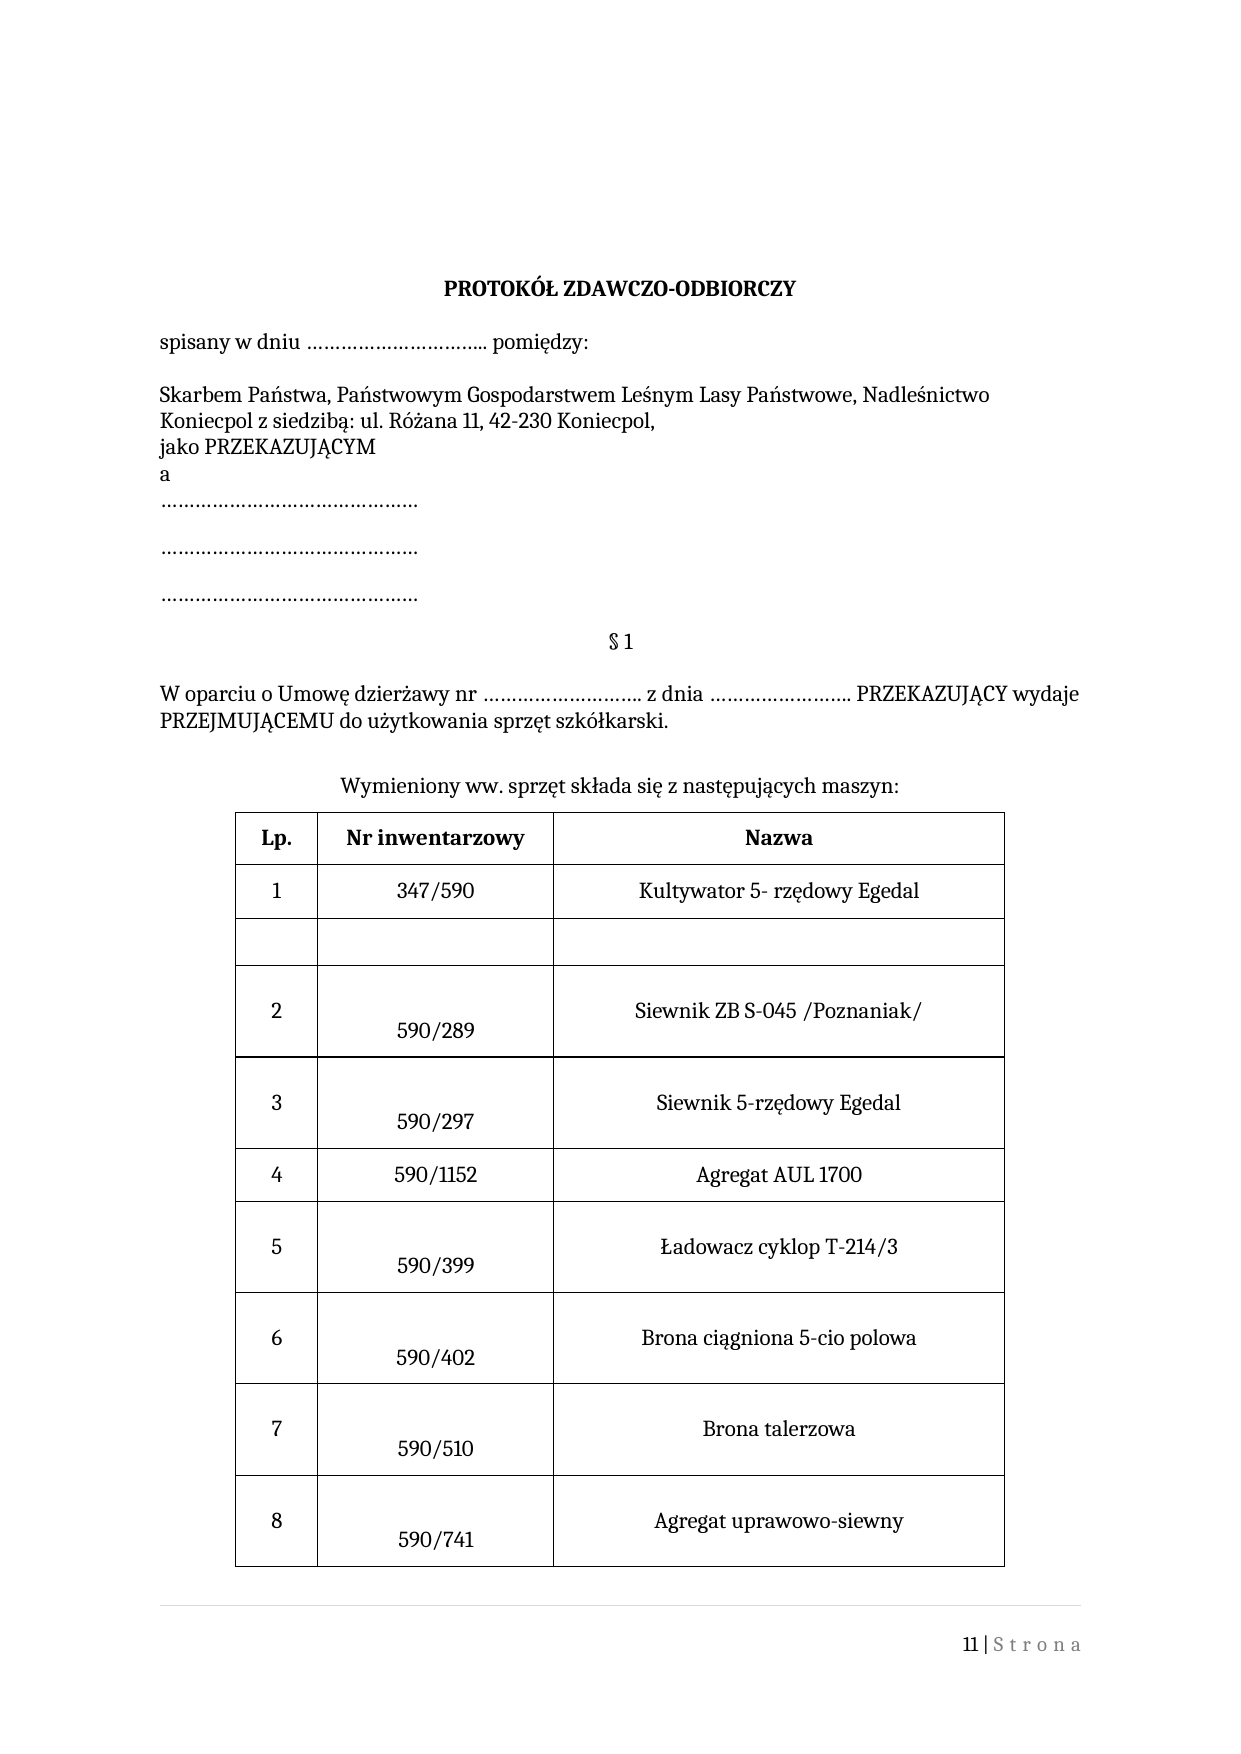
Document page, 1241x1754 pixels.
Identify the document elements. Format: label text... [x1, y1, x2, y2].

table_header Nr inwentarzowy [318, 813, 553, 864]
table_cell 590/741 [318, 1476, 553, 1566]
table_cell 8 [236, 1476, 317, 1566]
table_cell 2 [236, 966, 317, 1056]
table_cell 590/402 [318, 1293, 553, 1383]
text spisany w dniu ………………………….. pomiędzy: [159, 329, 1081, 355]
table_cell 347/590 [318, 865, 553, 918]
table_cell 590/289 [318, 966, 553, 1056]
table_cell 590/510 [318, 1384, 553, 1474]
text § 1 [159, 628, 1081, 655]
table_cell 6 [236, 1293, 317, 1383]
table_header Nazwa [554, 813, 1004, 864]
text ……………………………………… [159, 534, 1081, 560]
text PROTOKÓŁ ZDAWCZO-ODBIORCZY [159, 276, 1081, 302]
table_cell [554, 919, 1004, 965]
table_cell 5 [236, 1202, 317, 1292]
table_cell Ładowacz cyklop T-214/3 [554, 1202, 1004, 1292]
table_cell 4 [236, 1149, 317, 1201]
table_cell [318, 919, 553, 965]
table_cell Brona ciągniona 5-cio polowa [554, 1293, 1004, 1383]
table_cell Agregat uprawowo-siewny [554, 1476, 1004, 1566]
table_cell Agregat AUL 1700 [554, 1149, 1004, 1201]
table_cell [236, 919, 317, 965]
table_cell Siewnik ZB S-045 /Poznaniak/ [554, 966, 1004, 1056]
text ……………………………………… [159, 487, 1081, 513]
table_cell Siewnik 5-rzędowy Egedal [554, 1058, 1004, 1148]
text ……………………………………… [159, 581, 1081, 608]
table_cell 590/297 [318, 1058, 553, 1148]
text jako PRZEKAZUJĄCYM [159, 434, 1081, 461]
table_cell Kultywator 5- rzędowy Egedal [554, 865, 1004, 918]
text Skarbem Państwa, Państwowym Gospodarstwem Leśnym Lasy Państwowe, Nadleśnictwo Koniecpol z siedzibą: ul. Różana 11, 42-230 Koniecpol, [159, 381, 1081, 434]
text W oparciu o Umowę dzierżawy nr ………………………. z dnia ……………………. PRZEKAZUJĄCY wydaje PRZEJMUJĄCEMU do użytkowania sprzęt szkółkarski. [159, 681, 1081, 734]
table_cell 590/1152 [318, 1149, 553, 1201]
table_cell Brona talerzowa [554, 1384, 1004, 1474]
text Wymieniony ww. sprzęt składa się z następujących maszyn: [159, 773, 1081, 799]
table_cell 3 [236, 1058, 317, 1148]
table_cell 590/399 [318, 1202, 553, 1292]
table_header Lp. [236, 813, 317, 864]
text a [159, 461, 1081, 487]
table_cell 7 [236, 1384, 317, 1474]
table_cell 1 [236, 865, 317, 918]
